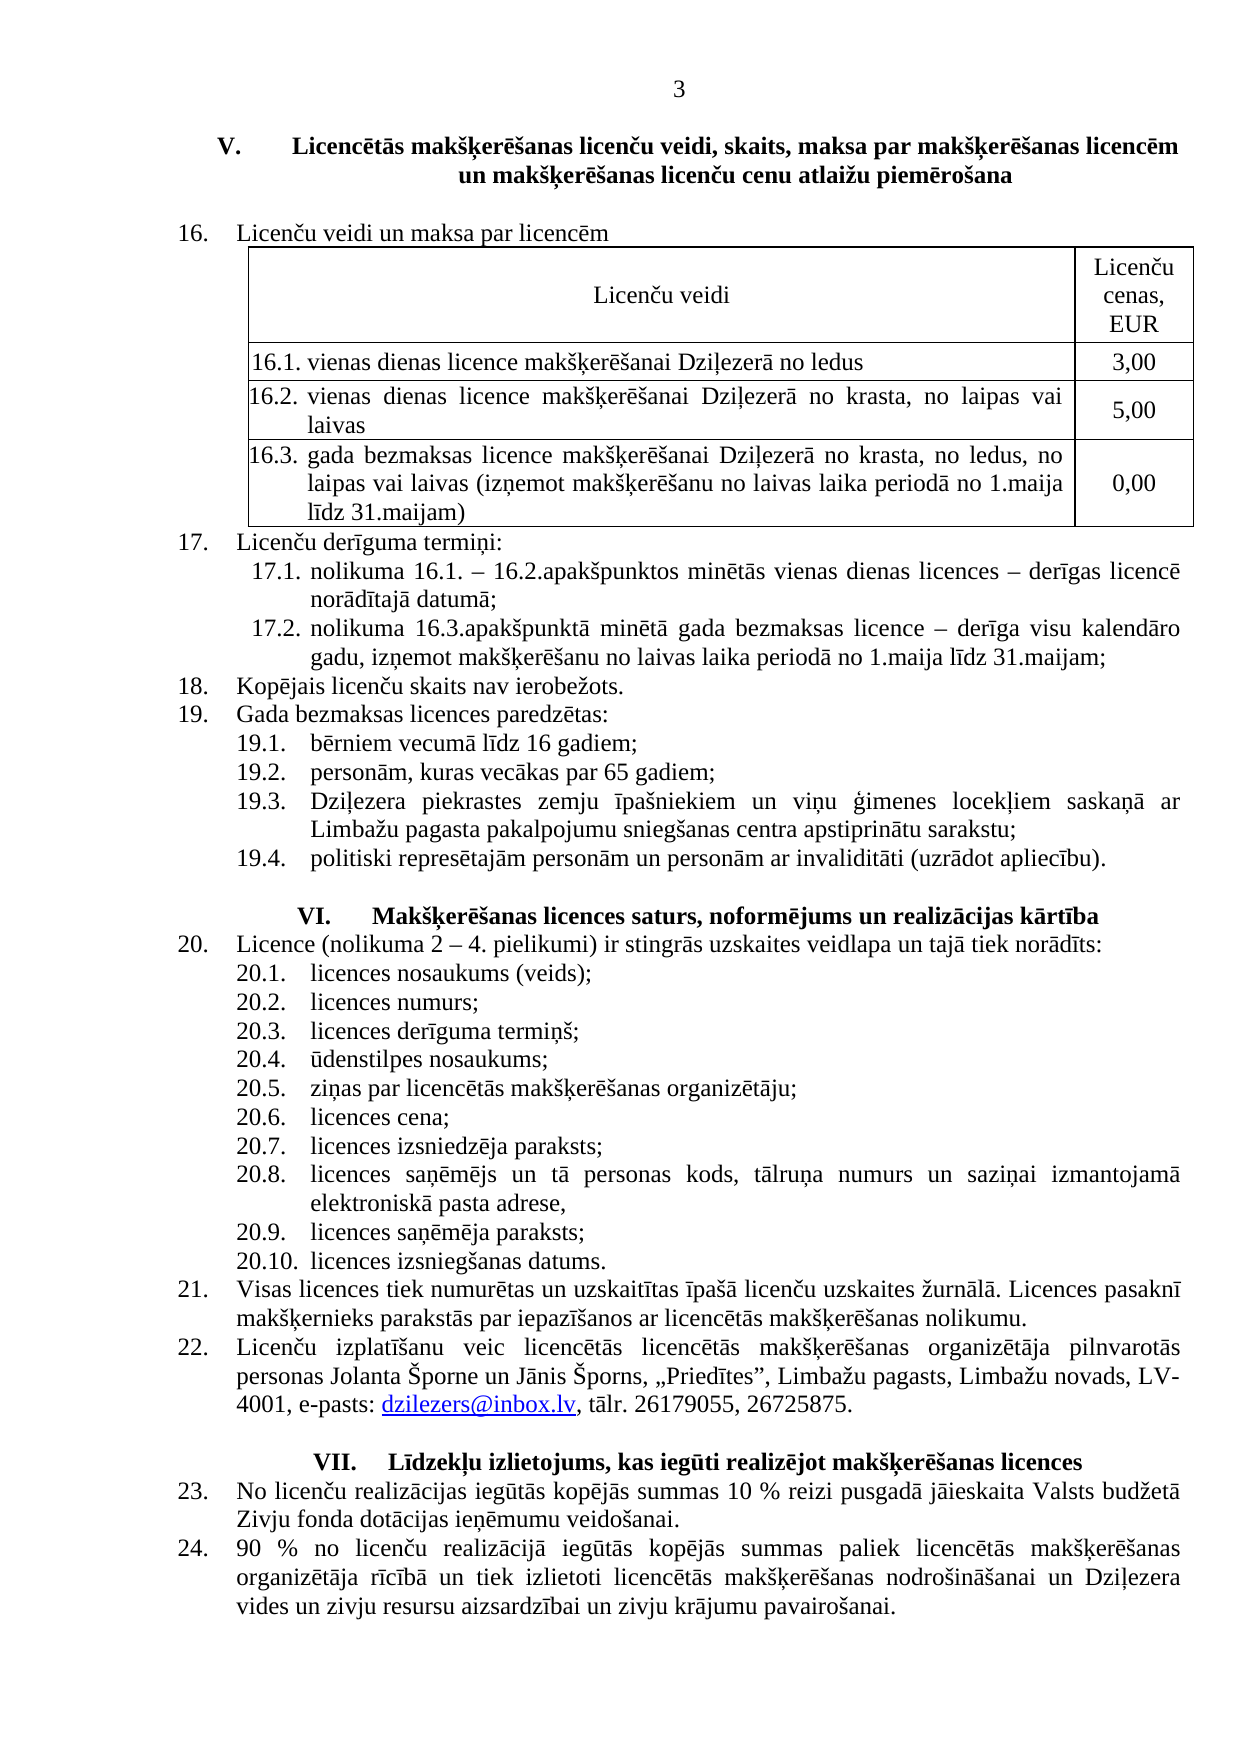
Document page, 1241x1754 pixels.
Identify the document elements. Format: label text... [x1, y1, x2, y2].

list Licenču veidi un maksa par licencēm [177, 218, 1181, 246]
table_header Licenču veidi [249, 248, 1074, 342]
list Licenču izplatīšanu veic licencētās licencētās makšķerēšanas organizētāja pilnvarotās personas Jolanta Šporne un Jānis Šporns, „Priedītes”, Limbažu pagasts, Limbažu novads, LV-4001, e-pasts: dzilezers@inbox.lv, tālr. 26179055, 26725875. [177, 1332, 1181, 1418]
list Licence (nolikuma 2 – 4. pielikumi) ir stingrās uzskaites un tajā tiek norādīts: [177, 929, 1181, 958]
table_cell gada bezmaksas licence makšķerēšanai Dziļezerā no krasta, no ledus, no laipas vai laivas (izņemot makšķerēšanu no laivas laika periodā no 1.maija līdz 31.maijam) [249, 440, 1074, 526]
list personām, kuras vecākas par 65 gadiem; [236, 757, 1181, 786]
list Makšķerēšanas licences saturs, noformējums un realizācijas kārtība [215, 901, 1181, 929]
table_cell 5,00 [1076, 381, 1193, 439]
list Visas licences tiek numurētas un uzskaitītas īpašā licenču uzskaites žurnālā. Licences pasaknī makšķernieks parakstās par iepazīšanos ar licencētās makšķerēšanas nolikumu. [177, 1274, 1181, 1332]
list licences izsniedzēja paraksts; [236, 1131, 1181, 1159]
list Kopējais licenču skaits nav ierobežots. [177, 671, 1181, 699]
list Licencētās makšķerēšanas licenču veidi, skaits, maksa par makšķerēšanas licencēm un makšķerēšanas licenču cenu atlaižu piemērošana [215, 131, 1181, 189]
table_header Licenču cenas, EUR [1076, 248, 1193, 342]
list licences cena; [236, 1102, 1181, 1131]
list nolikuma 16.1. – 16.2.apakšpunktos minētās vienas dienas licences – derīgas licencē norādītajā datumā; [251, 556, 1181, 613]
list politiski represētajām personām un personām ar invaliditāti (uzrādot apliecību). [236, 843, 1181, 872]
list Dziļezera piekrastes zemju īpašniekiem un viņu ģimenes locekļiem saskaņā ar Limbažu pagasta pakalpojumu sniegšanas centra apstiprinātu sarakstu; [236, 786, 1181, 843]
table_cell vienas dienas licence makšķerēšanai Dziļezerā no krasta, no laipas vai laivas [249, 381, 1074, 439]
list Līdzekļu izlietojums, kas iegūti realizējot makšķerēšanas licences [215, 1447, 1181, 1476]
list No licenču realizācijas iegūtās kopējās summas 10 % reizi pusgadā jāieskaita Valsts budžetā Zivju fonda dotācijas ieņēmumu veidošanai. [177, 1476, 1181, 1533]
list Gada bezmaksas licences paredzētas: [177, 699, 1181, 728]
list ūdenstilpes nosaukums; [236, 1044, 1181, 1073]
list licences numurs; [236, 987, 1181, 1016]
list licences derīguma termiņš; [236, 1016, 1181, 1044]
list licences saņēmēja paraksts; [236, 1217, 1181, 1246]
list licences saņēmējs un tā personas kods, tālruņa numurs un saziņai izmantojamā elektroniskā pasta adrese, [236, 1159, 1181, 1217]
list nolikuma 16.3.apakšpunktā minētā gada bezmaksas licence – derīga visu kalendāro gadu, izņemot makšķerēšanu no laivas laika periodā no 1.maija līdz 31.maijam; [251, 613, 1181, 671]
list licences nosaukums (veids); [236, 958, 1181, 987]
list ziņas par licencētās makšķerēšanas organizētāju; [236, 1073, 1181, 1102]
table_cell 0,00 [1076, 440, 1193, 526]
list 90 % no licenču realizācijā iegūtās kopējās summas paliek licencētās makšķerēšanas organizētāja rīcībā un tiek izlietoti licencētās makšķerēšanas nodrošināšanai un Dziļezera vides un zivju resursu aizsardzībai un zivju krājumu pavairošanai. [177, 1533, 1181, 1619]
list licences izsniegšanas datums. [236, 1246, 1181, 1274]
list bērniem vecumā līdz 16 gadiem; [236, 728, 1181, 757]
table_cell vienas dienas licence makšķerēšanai Dziļezerā no ledus [249, 343, 1074, 380]
table_cell 3,00 [1076, 343, 1193, 380]
list Licenču derīguma termiņi: [177, 527, 1181, 556]
